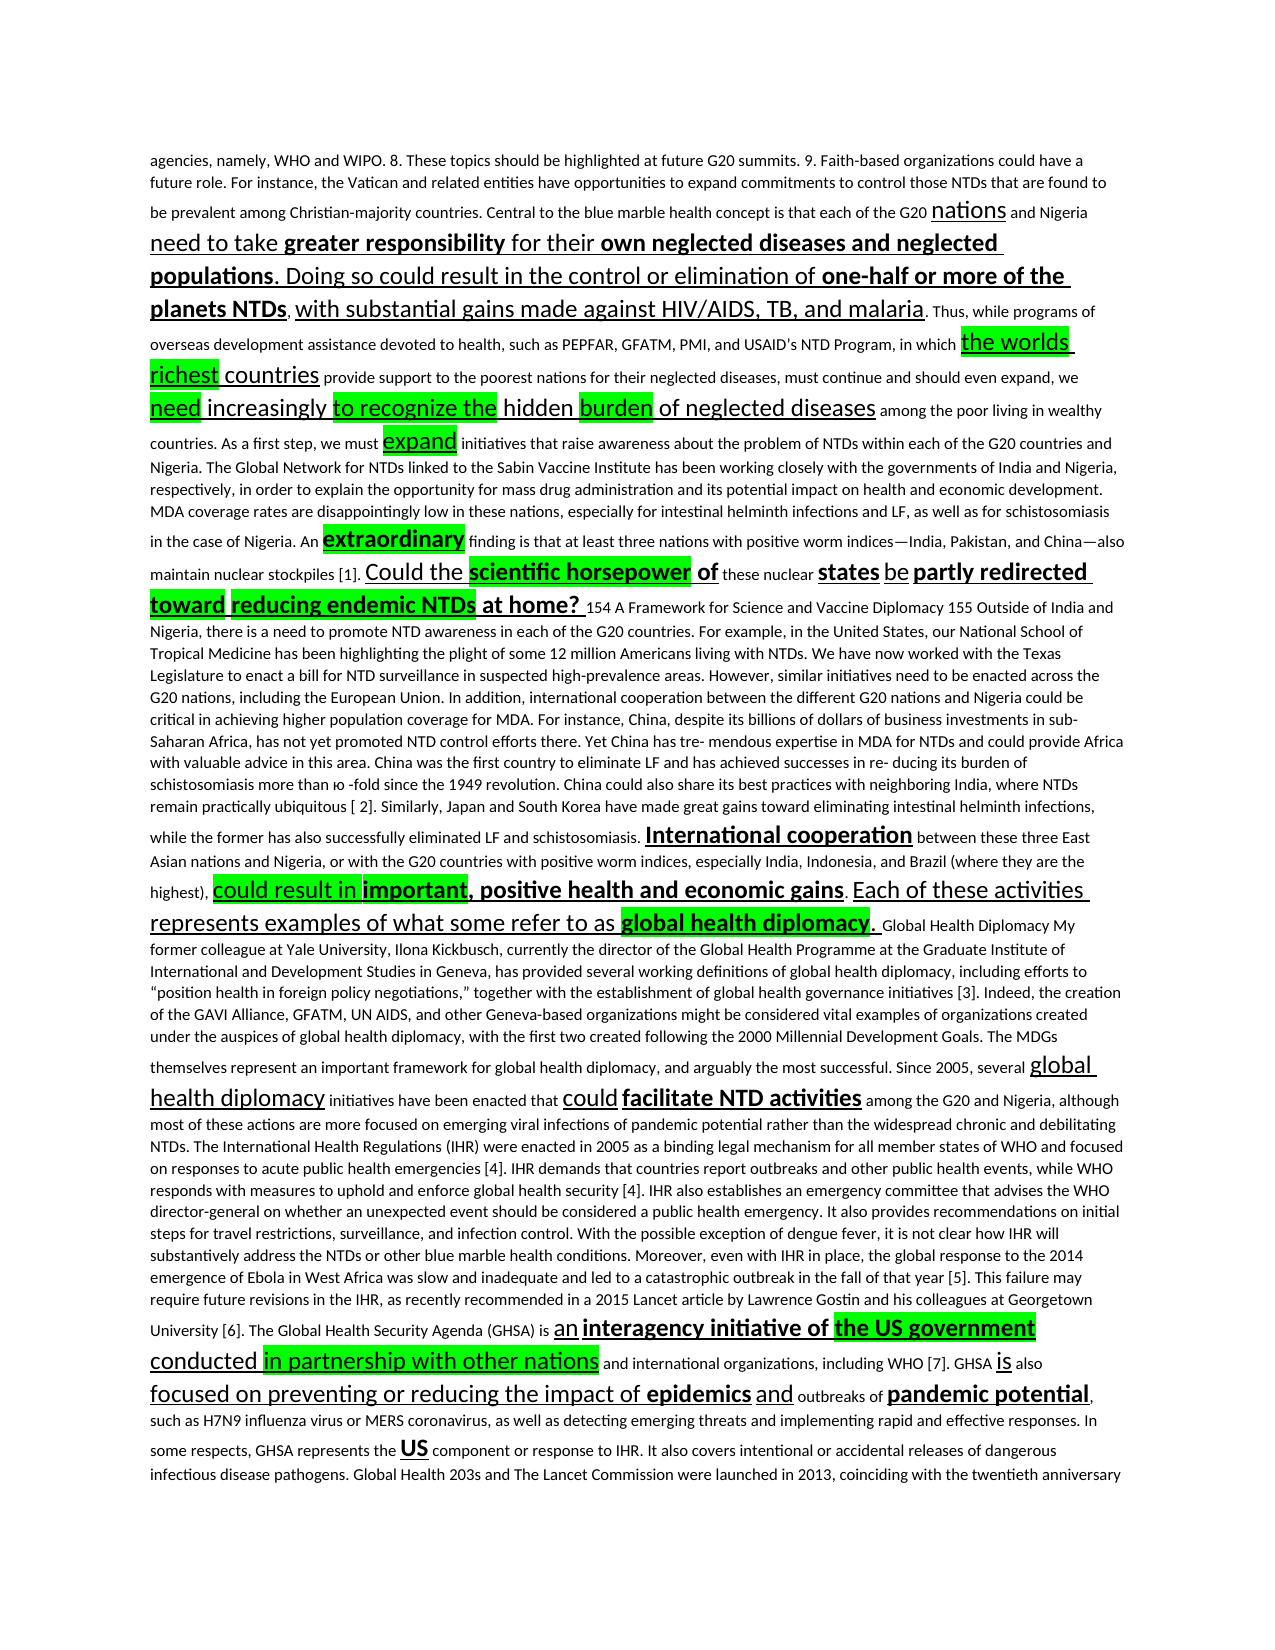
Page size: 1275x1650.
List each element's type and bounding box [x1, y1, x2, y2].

text [150, 150, 1125, 1485]
